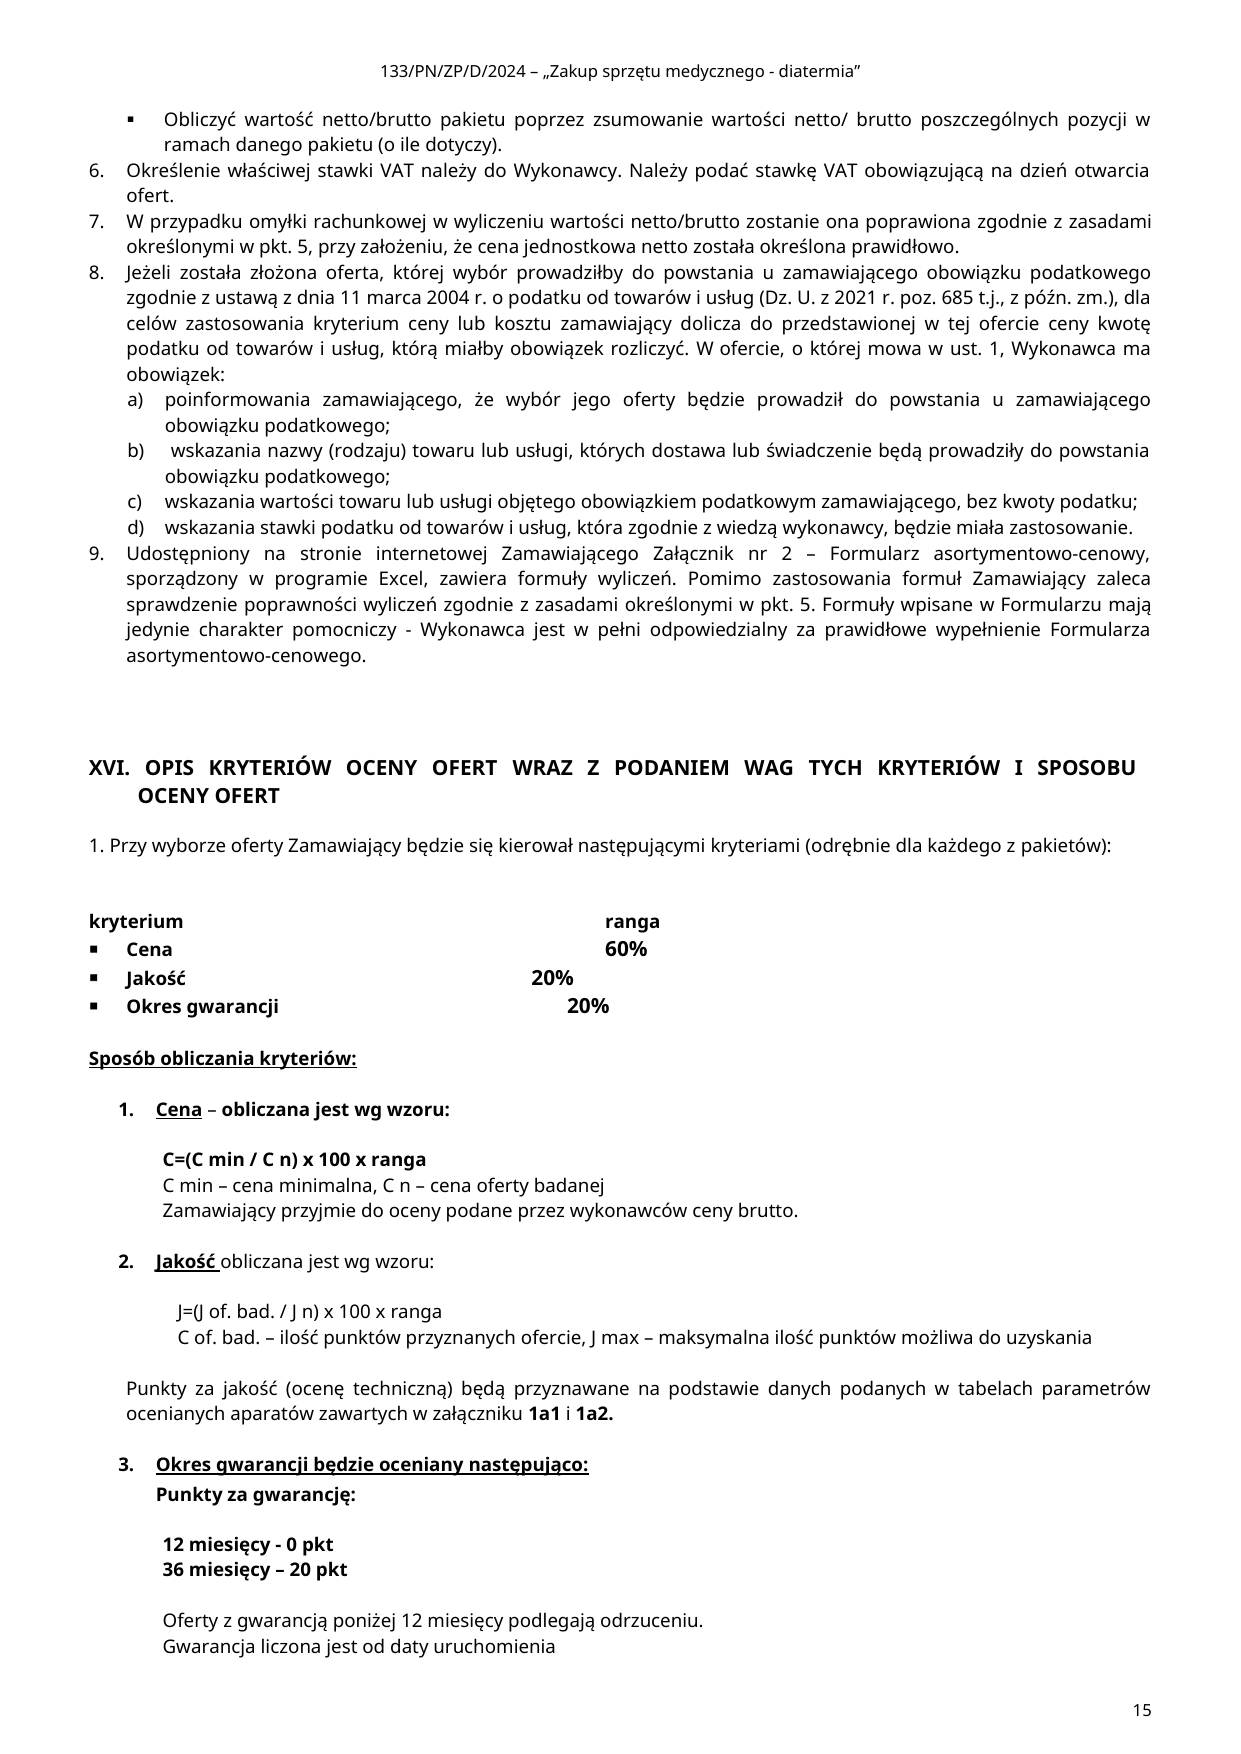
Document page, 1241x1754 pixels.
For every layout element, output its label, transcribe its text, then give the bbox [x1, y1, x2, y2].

list Okres gwarancji 20% [89, 991, 1152, 1020]
text 12 miesięcy - 0 pkt [162, 1531, 1152, 1557]
list wskazania wartości towaru lub usługi objętego obowiązkiem podatkowym zamawiającego, bez kwoty podatku; [127, 489, 1152, 514]
list Obliczyć wartość netto/brutto pakietu poprzez zsumowanie wartości netto/ brutto poszczególnych pozycji w ramach danego pakietu (o ile dotyczy). [126, 106, 1152, 157]
list poinformowania zamawiającego, że wybór jego oferty będzie prowadził do powstania u zamawiającego obowiązku podatkowego; [127, 387, 1152, 438]
text 1. Przy wyborze oferty Zamawiający będzie się kierował następującymi kryteriami (odrębnie dla każdego z pakietów): [89, 832, 1152, 858]
text C of. bad. – ilość punktów przyznanych ofercie, J max – maksymalna ilość punktów możliwa do uzyskania [177, 1324, 1152, 1349]
list wskazania nazwy (rodzaju) towaru lub usługi, których dostawa lub świadczenie będą prowadziły do powstania obowiązku podatkowego; [127, 438, 1152, 489]
list Cena – obliczana jest wg wzoru: [118, 1096, 1152, 1122]
text Sposób obliczania kryteriów: [89, 1045, 1152, 1071]
list Udostępniony na stronie internetowej Zamawiającego Załącznik nr 2 – Formularz asortymentowo-cenowy, sporządzony w programie Excel, zawiera formuły wyliczeń. Pomimo zastosowania formuł Zamawiający zaleca sprawdzenie poprawności wyliczeń zgodnie z zasadami określonymi w pkt. 5. Formuły wpisane w Formularzu mają jedynie charakter pomocniczy - Wykonawca jest w pełni odpowiedzialny za prawidłowe wypełnienie Formularza asortymentowo-cenowego. [89, 540, 1152, 667]
text Oferty z gwarancją poniżej 12 miesięcy podlegają odrzuceniu. Gwarancja liczona jest od daty uruchomienia [162, 1608, 1152, 1659]
list Jeżeli została złożona oferta, której wybór prowadziłby do powstania u zamawiającego obowiązku podatkowego zgodnie z ustawą z dnia 11 marca 2004 r. o podatku od towarów i usług (Dz. U. z 2021 r. poz. 685 t.j., z późn. zm.), dla celów zastosowania kryterium ceny lub kosztu zamawiający dolicza do przedstawionej w tej ofercie ceny kwotę podatku od towarów i usług, którą miałby obowiązek rozliczyć. W ofercie, o której mowa w ust. 1, Wykonawca ma obowiązek: [89, 259, 1152, 387]
text XVI. OPIS KRYTERIÓW OCENY OFERT wraz z podaniem wag tych kryteriów i sposobu oceny ofert [89, 753, 1152, 809]
list Okres gwarancji będzie oceniany następująco: Punkty za gwarancję: [118, 1452, 1152, 1506]
list Cena 60% [89, 934, 1152, 963]
text C min – cena minimalna, C n – cena oferty badanej [162, 1172, 1152, 1197]
list wskazania stawki podatku od towarów i usług, która zgodnie z wiedzą wykonawcy, będzie miała zastosowanie. [127, 514, 1152, 540]
list Jakość obliczana jest wg wzoru: [118, 1248, 1152, 1274]
list Określenie właściwej stawki VAT należy do Wykonawcy. Należy podać stawkę VAT obowiązującą na dzień otwarcia ofert. [89, 157, 1152, 208]
text Zamawiający przyjmie do oceny podane przez wykonawców ceny brutto. [162, 1197, 1152, 1223]
text Punkty za jakość (ocenę techniczną) będą przyznawane na podstawie danych podanych w tabelach parametrów ocenianych aparatów zawartych w załączniku 1a1 i 1a2. [126, 1375, 1152, 1426]
text J=(J of. bad. / J n) x 100 x ranga [177, 1298, 1152, 1324]
list Jakość 20% [89, 963, 1152, 991]
text 36 miesięcy – 20 pkt [162, 1557, 1152, 1582]
list kryterium ranga [89, 909, 1152, 934]
list W przypadku omyłki rachunkowej w wyliczeniu wartości netto/brutto zostanie ona poprawiona zgodnie z zasadami określonymi w pkt. 5, przy założeniu, że cena jednostkowa netto została określona prawidłowo. [89, 208, 1152, 259]
text C=(C min / C n) x 100 x ranga [162, 1146, 1152, 1172]
